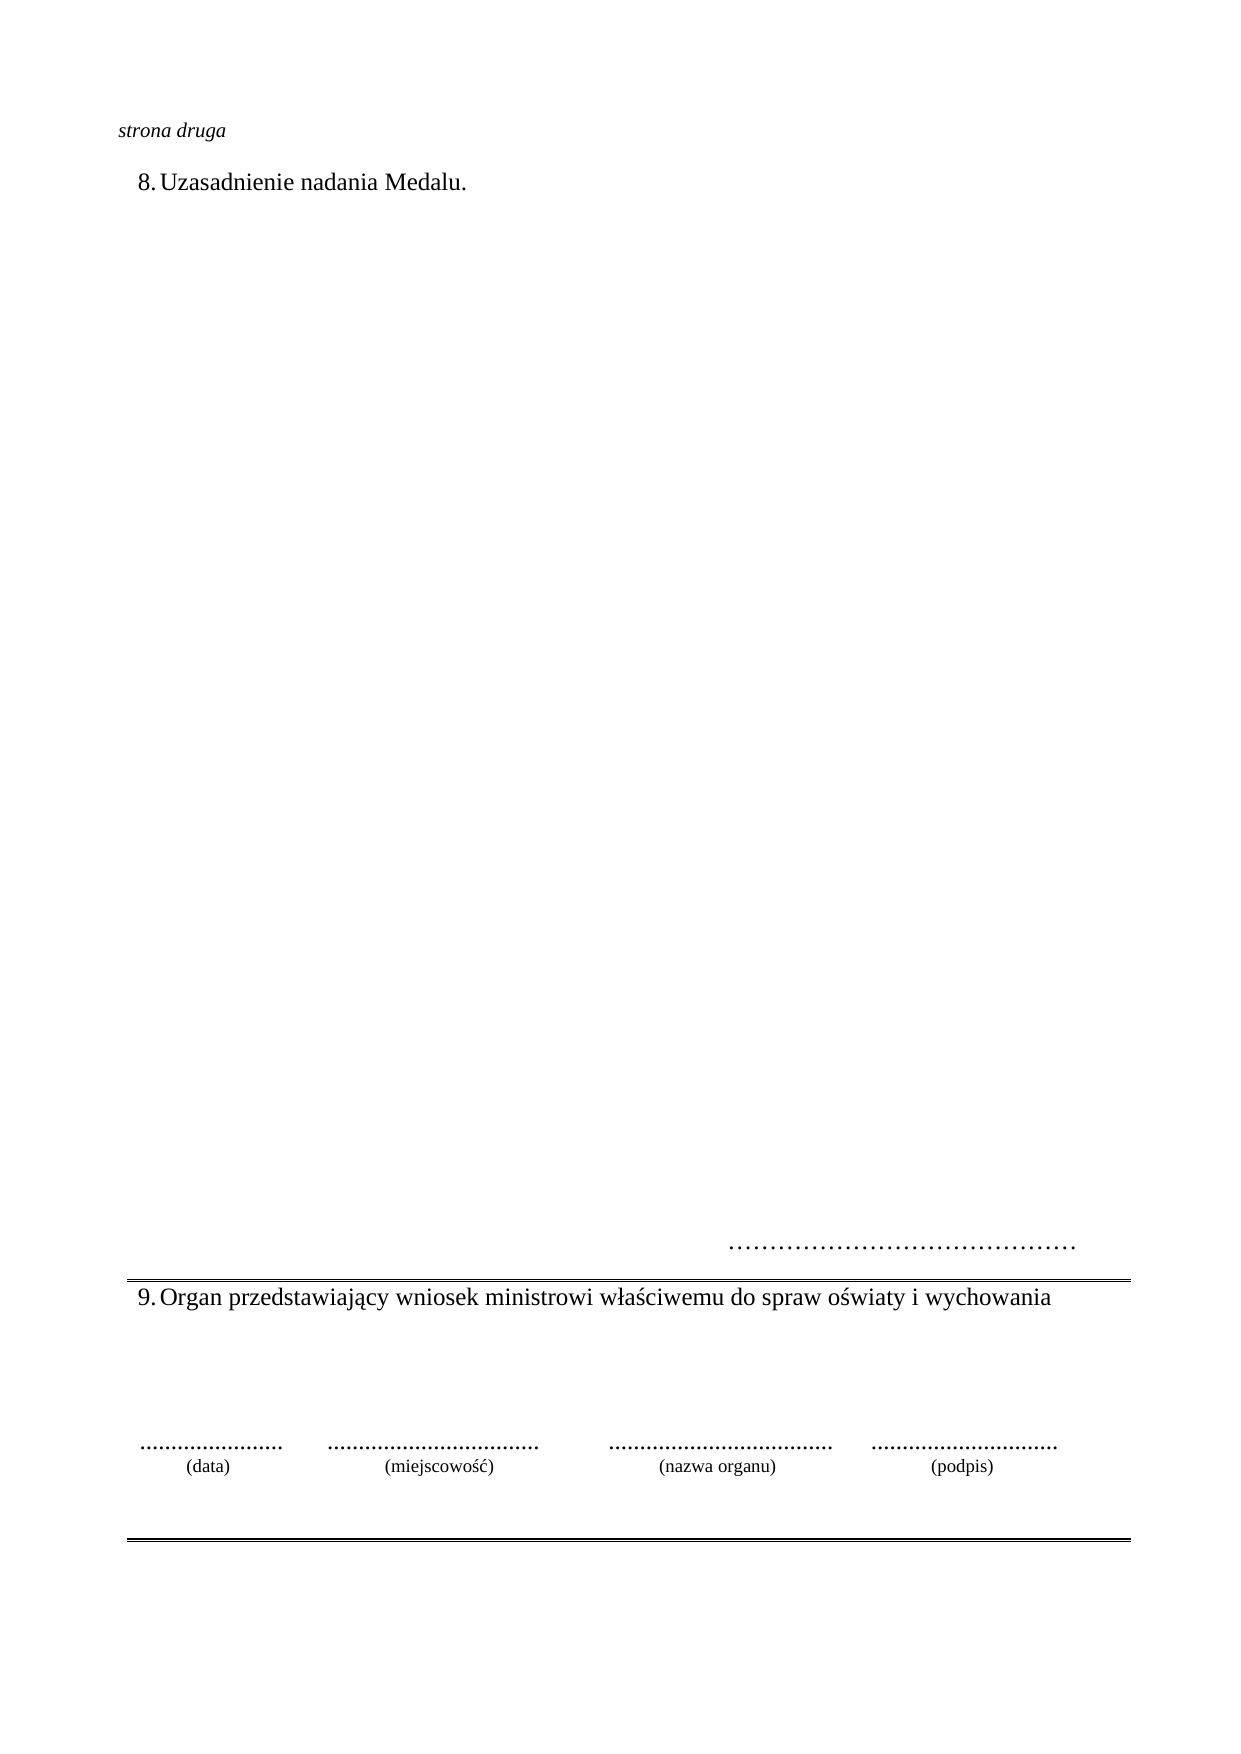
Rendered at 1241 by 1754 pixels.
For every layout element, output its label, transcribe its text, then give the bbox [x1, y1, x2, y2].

text strona druga [118, 118, 1122, 142]
table_header 8. Uzasadnienie nadania Medalu. …………………………………… [127, 167, 1131, 1279]
table_cell ....................... .................................. .................................... .............................. (data) (miejscowość) (nazwa organu) (podpis) [127, 1426, 1131, 1538]
table_cell 9. Organ przedstawiający wniosek ministrowi właściwemu do spraw oświaty i wychowania [127, 1282, 1131, 1426]
